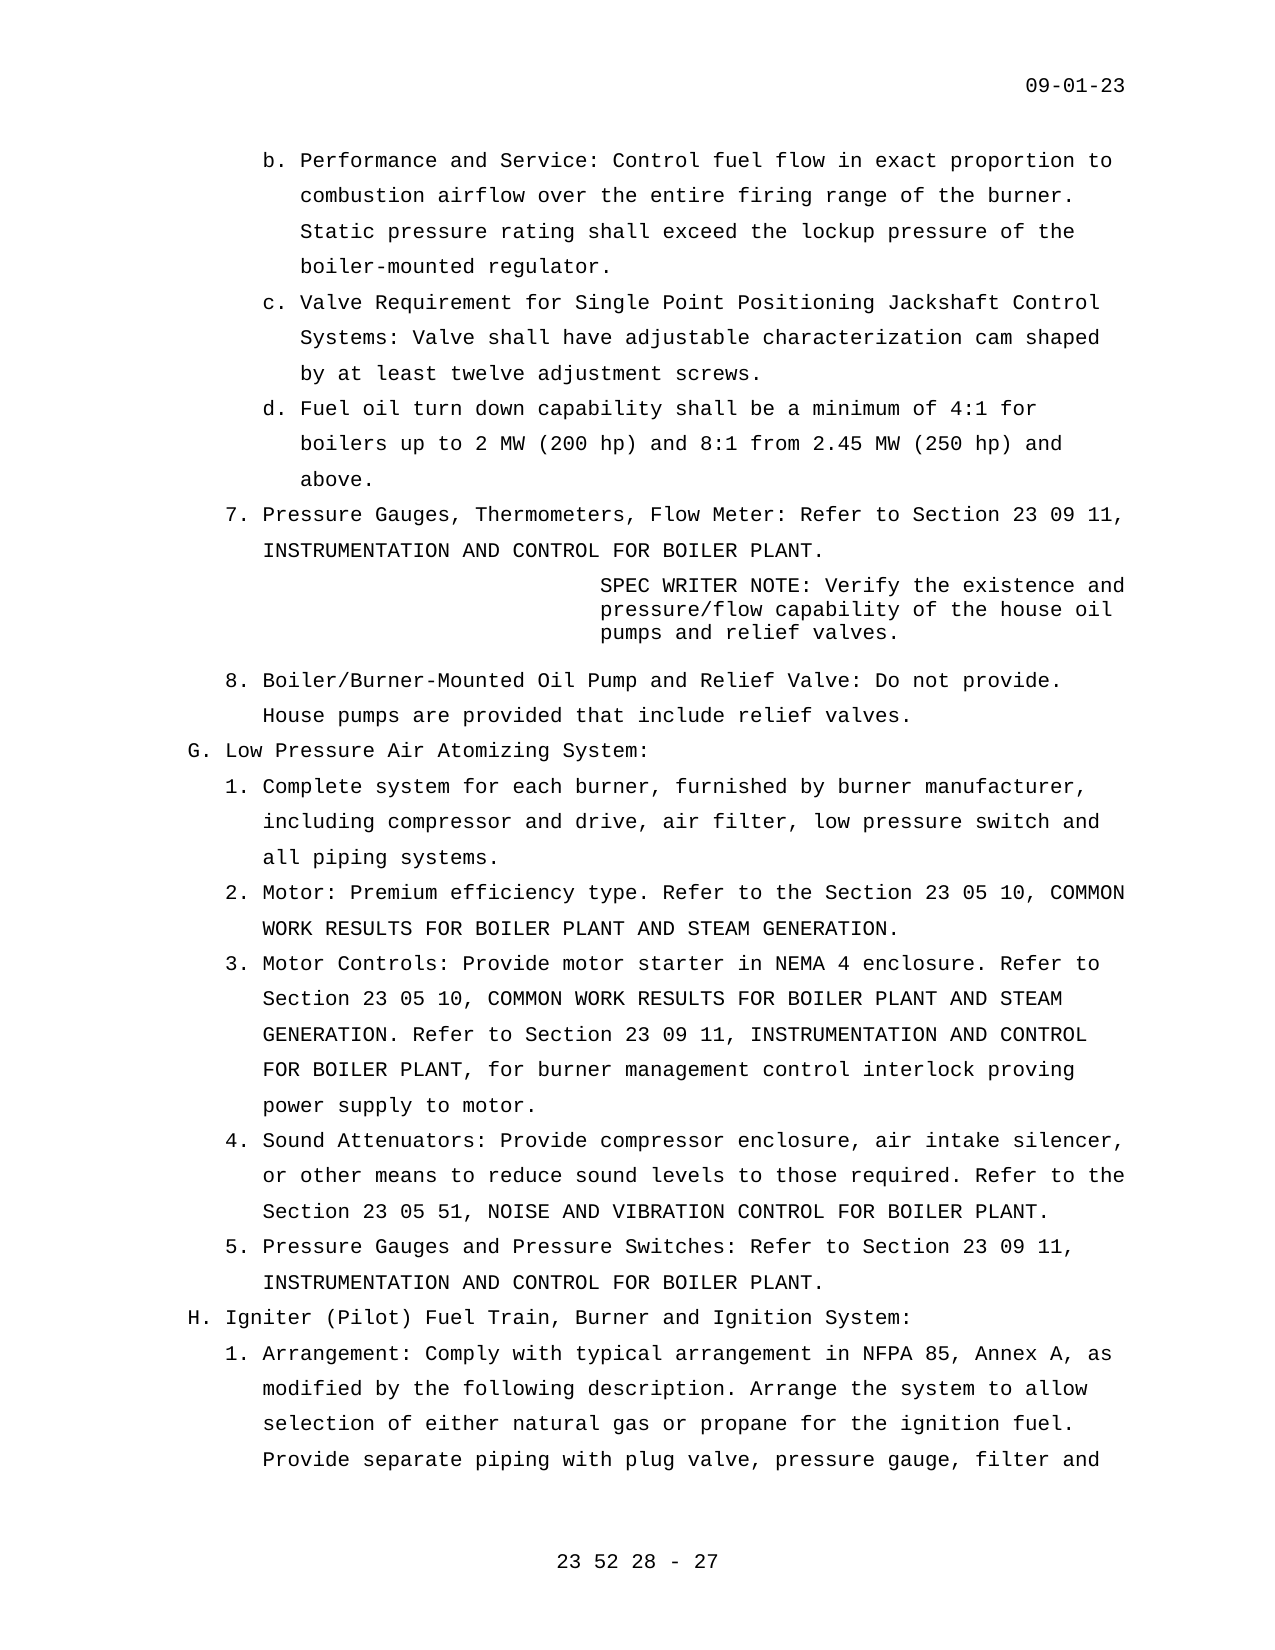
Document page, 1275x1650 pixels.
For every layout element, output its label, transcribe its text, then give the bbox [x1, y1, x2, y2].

text SPEC WRITER NOTE: Verify the existence and pressure/flow capability of the house oil pumps and relief valves. [600, 575, 1125, 646]
text Valve Requirement for Single Point Positioning Jackshaft Control Systems: Valve shall have adjustable characterization cam shaped by at least twelve adjustment screws. [262, 292, 1125, 386]
text Fuel oil turn down capability shall be a minimum of 4:1 for boilers up to 2 MW (200 hp) and 8:1 from 2.45 MW (250 hp) and above. [262, 398, 1125, 492]
text Motor Controls: Provide motor starter in NEMA 4 enclosure. Refer to Section 23 05 10, COMMON WORK RESULTS FOR BOILER PLANT AND STEAM GENERATION. Refer to Section 23 09 11, INSTRUMENTATION AND CONTROL FOR BOILER PLANT, for burner management control interlock proving power supply to motor. [225, 953, 1125, 1118]
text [225, 1342, 1125, 1472]
text Sound Attenuators: Provide compressor enclosure, air intake silencer, or other means to reduce sound levels to those required. Refer to the Section 23 05 51, NOISE AND VIBRATION CONTROL FOR BOILER PLANT. [225, 1130, 1125, 1224]
text Pressure Gauges and Pressure Switches: Refer to Section 23 09 11, INSTRUMENTATION AND CONTROL FOR BOILER PLANT. [225, 1236, 1125, 1295]
text Performance and Service: Control fuel flow in exact proportion to combustion airflow over the entire firing range of the burner. Static pressure rating shall exceed the lockup pressure of the boiler-mounted regulator. [262, 150, 1125, 280]
text Boiler/Burner-Mounted Oil Pump and Relief Valve: Do not provide. House pumps are provided that include relief valves. [225, 669, 1125, 729]
text Complete system for each burner, furnished by burner manufacturer, including compressor and drive, air filter, low pressure switch and all piping systems. [225, 776, 1125, 870]
text Low Pressure Air Atomizing System: [187, 740, 1125, 764]
text Pressure Gauges, Thermometers, Flow Meter: Refer to Section 23 09 11, INSTRUMENTATION AND CONTROL FOR BOILER PLANT. [225, 504, 1125, 563]
text Igniter (Pilot) Fuel Train, Burner and Ignition System: [187, 1307, 1125, 1331]
text Motor: Premium efficiency type. Refer to the Section 23 05 10, COMMON WORK RESULTS FOR BOILER PLANT AND STEAM GENERATION. [225, 882, 1125, 941]
